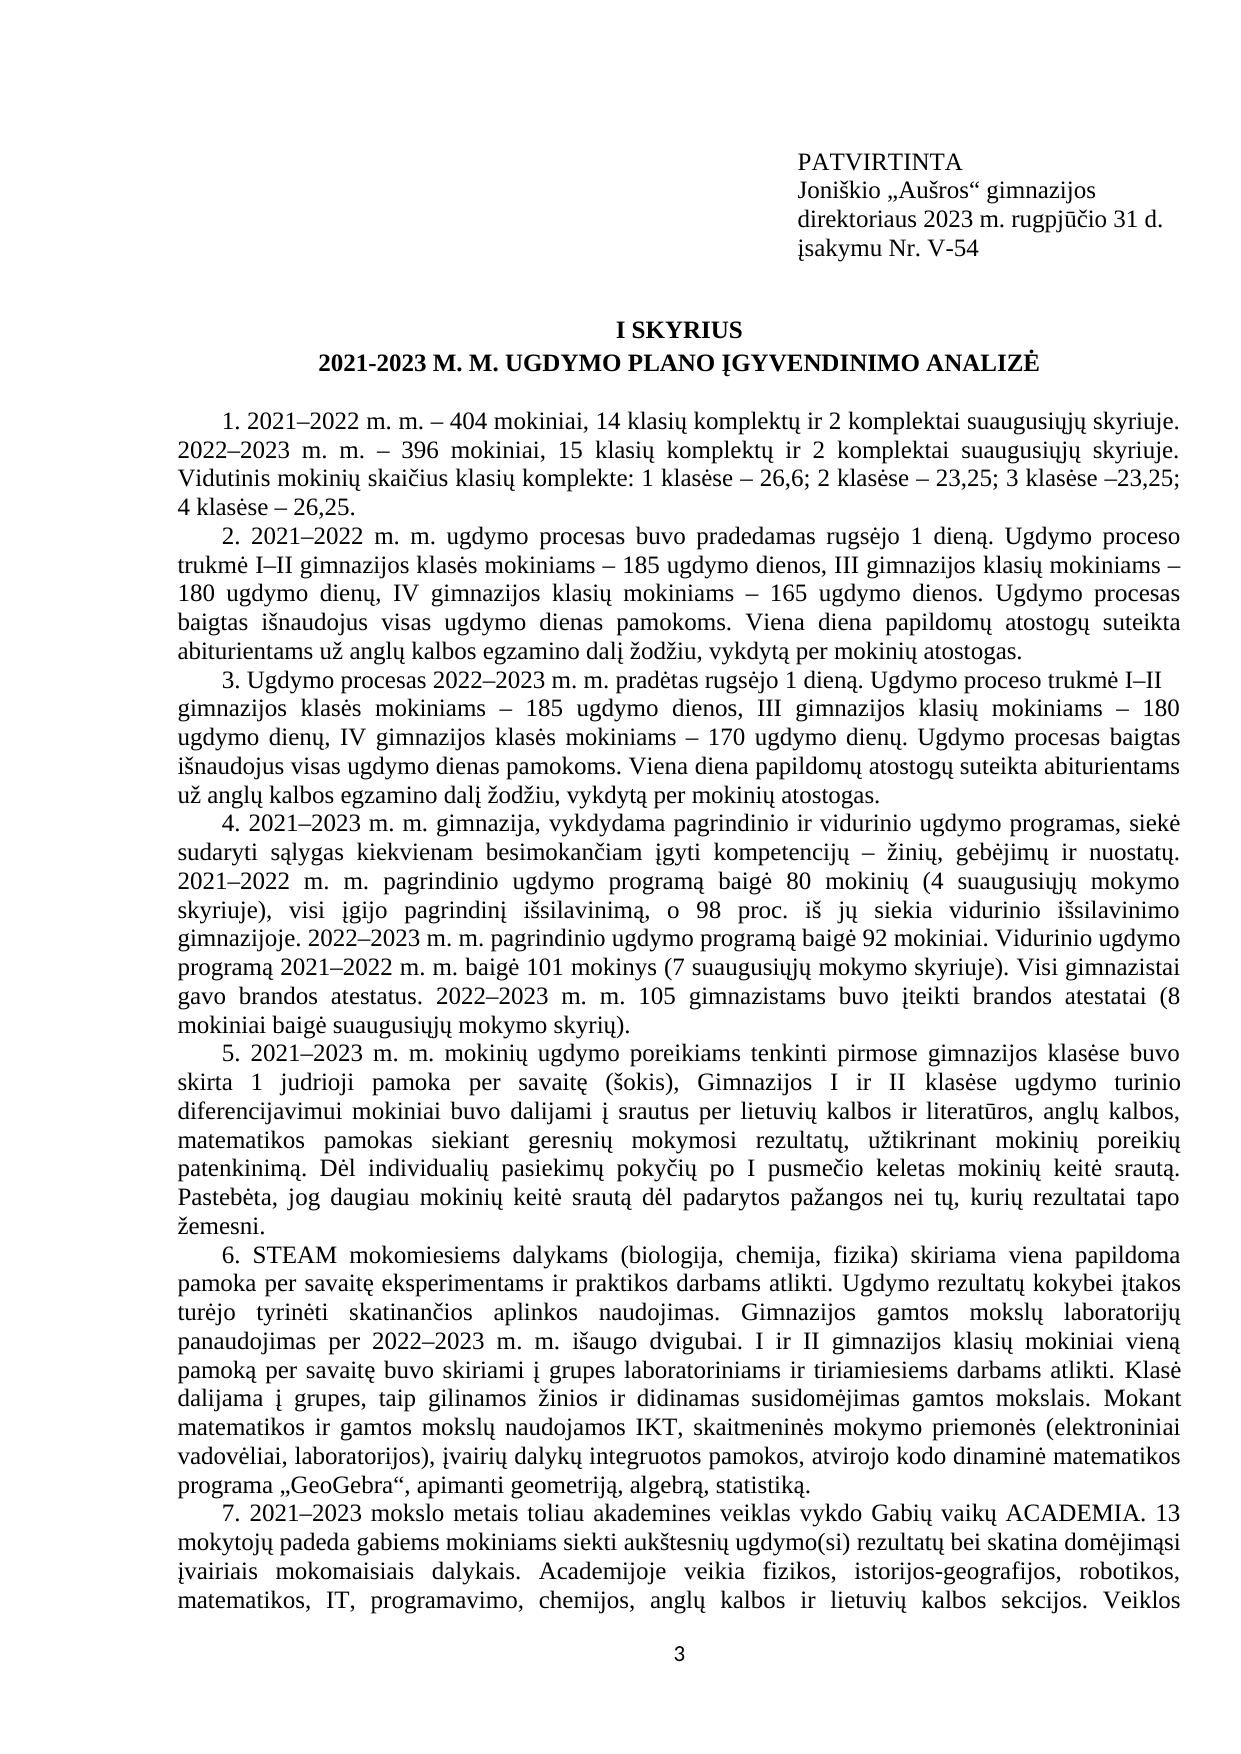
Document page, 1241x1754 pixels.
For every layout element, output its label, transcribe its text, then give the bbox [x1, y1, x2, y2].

text 5. 2021–2023 m. m. mokinių ugdymo poreikiams tenkinti pirmose gimnazijos klasėse buvo skirta 1 judrioji pamoka per savaitę (šokis), Gimnazijos I ir II klasėse ugdymo turinio diferencijavimui mokiniai buvo dalijami į srautus per lietuvių kalbos ir literatūros, anglų kalbos, matematikos pamokas siekiant geresnių mokymosi rezultatų, užtikrinant mokinių poreikių patenkinimą. Dėl individualių pasiekimų pokyčių po I pusmečio keletas mokinių keitė srautą. Pastebėta, jog daugiau mokinių keitė srautą dėl padarytos pažangos nei tų, kurių rezultatai tapo žemesni. [177, 1038, 1181, 1240]
text įsakymu Nr. V-54 [177, 233, 1181, 262]
text gimnazijos klasės mokiniams – 185 ugdymo dienos, III gimnazijos klasių mokiniams – 180 ugdymo dienų, IV gimnazijos klasės mokiniams – 170 ugdymo dienų. Ugdymo procesas baigtas išnaudojus visas ugdymo dienas pamokoms. Viena diena papildomų atostogų suteikta abiturientams už anglų kalbos egzamino dalį žodžiu, vykdytą per mokinių atostogas. [177, 693, 1181, 808]
text 6. STEAM mokomiesiems dalykams (biologija, chemija, fizika) skiriama viena papildoma pamoka per savaitę eksperimentams ir praktikos darbams atlikti. Ugdymo rezultatų kokybei įtakos turėjo tyrinėti skatinančios aplinkos naudojimas. Gimnazijos gamtos mokslų laboratorijų panaudojimas per 2022–2023 m. m. išaugo dvigubai. I ir II gimnazijos klasių mokiniai vieną pamoką per savaitę buvo skiriami į grupes laboratoriniams ir tiriamiesiems darbams atlikti. Klasė dalijama į grupes, taip gilinamos žinios ir didinamas susidomėjimas gamtos mokslais. Mokant matematikos ir gamtos mokslų naudojamos IKT, skaitmeninės mokymo priemonės (elektroniniai vadovėliai, laboratorijos), įvairių dalykų integruotos pamokos, atvirojo kodo dinaminė matematikos programa „GeoGebra“, apimanti geometriją, algebrą, statistiką. [177, 1240, 1181, 1498]
text PATVIRTINTA [177, 147, 1181, 176]
text direktoriaus 2023 m. rugpjūčio 31 d. [177, 204, 1181, 233]
text 2. 2021–2022 m. m. ugdymo procesas buvo pradedamas rugsėjo 1 dieną. Ugdymo proceso trukmė I–II gimnazijos klasės mokiniams – 185 ugdymo dienos, III gimnazijos klasių mokiniams – 180 ugdymo dienų, IV gimnazijos klasių mokiniams – 165 ugdymo dienos. Ugdymo procesas baigtas išnaudojus visas ugdymo dienas pamokoms. Viena diena papildomų atostogų suteikta abiturientams už anglų kalbos egzamino dalį žodžiu, vykdytą per mokinių atostogas. [177, 521, 1181, 665]
subtitle I SKYRIUS [177, 316, 1181, 344]
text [177, 1498, 1181, 1613]
text Joniškio „Aušros“ gimnazijos [177, 176, 1181, 204]
text 4. 2021–2023 m. m. gimnazija, vykdydama pagrindinio ir vidurinio ugdymo programas, siekė sudaryti sąlygas kiekvienam besimokančiam įgyti kompetencijų – žinių, gebėjimų ir nuostatų. 2021–2022 m. m. pagrindinio ugdymo programą baigė 80 mokinių (4 suaugusiųjų mokymo skyriuje), visi įgijo pagrindinį išsilavinimą, o 98 proc. iš jų siekia vidurinio išsilavinimo gimnazijoje. 2022–2023 m. m. pagrindinio ugdymo programą baigė 92 mokiniai. Vidurinio ugdymo programą 2021–2022 m. m. baigė 101 mokinys (7 suaugusiųjų mokymo skyriuje). Visi gimnazistai gavo brandos atestatus. 2022–2023 m. m. 105 gimnazistams buvo įteikti brandos atestatai (8 mokiniai baigė suaugusiųjų mokymo skyrių). [177, 808, 1181, 1038]
text 3. Ugdymo procesas 2022–2023 m. m. pradėtas rugsėjo 1 dieną. Ugdymo proceso trukmė I–II [177, 665, 1181, 693]
subtitle 2021-2023 M. M. UGDYMO PLANO ĮGYVENDINIMO ANALIZĖ [177, 348, 1181, 377]
text 1. 2021–2022 m. m. – 404 mokiniai, 14 klasių komplektų ir 2 komplektai suaugusiųjų skyriuje. 2022–2023 m. m. – 396 mokiniai, 15 klasių komplektų ir 2 komplektai suaugusiųjų skyriuje. Vidutinis mokinių skaičius klasių komplekte: 1 klasėse – 26,6; 2 klasėse – 23,25; 3 klasėse –23,25; 4 klasėse – 26,25. [177, 406, 1181, 521]
